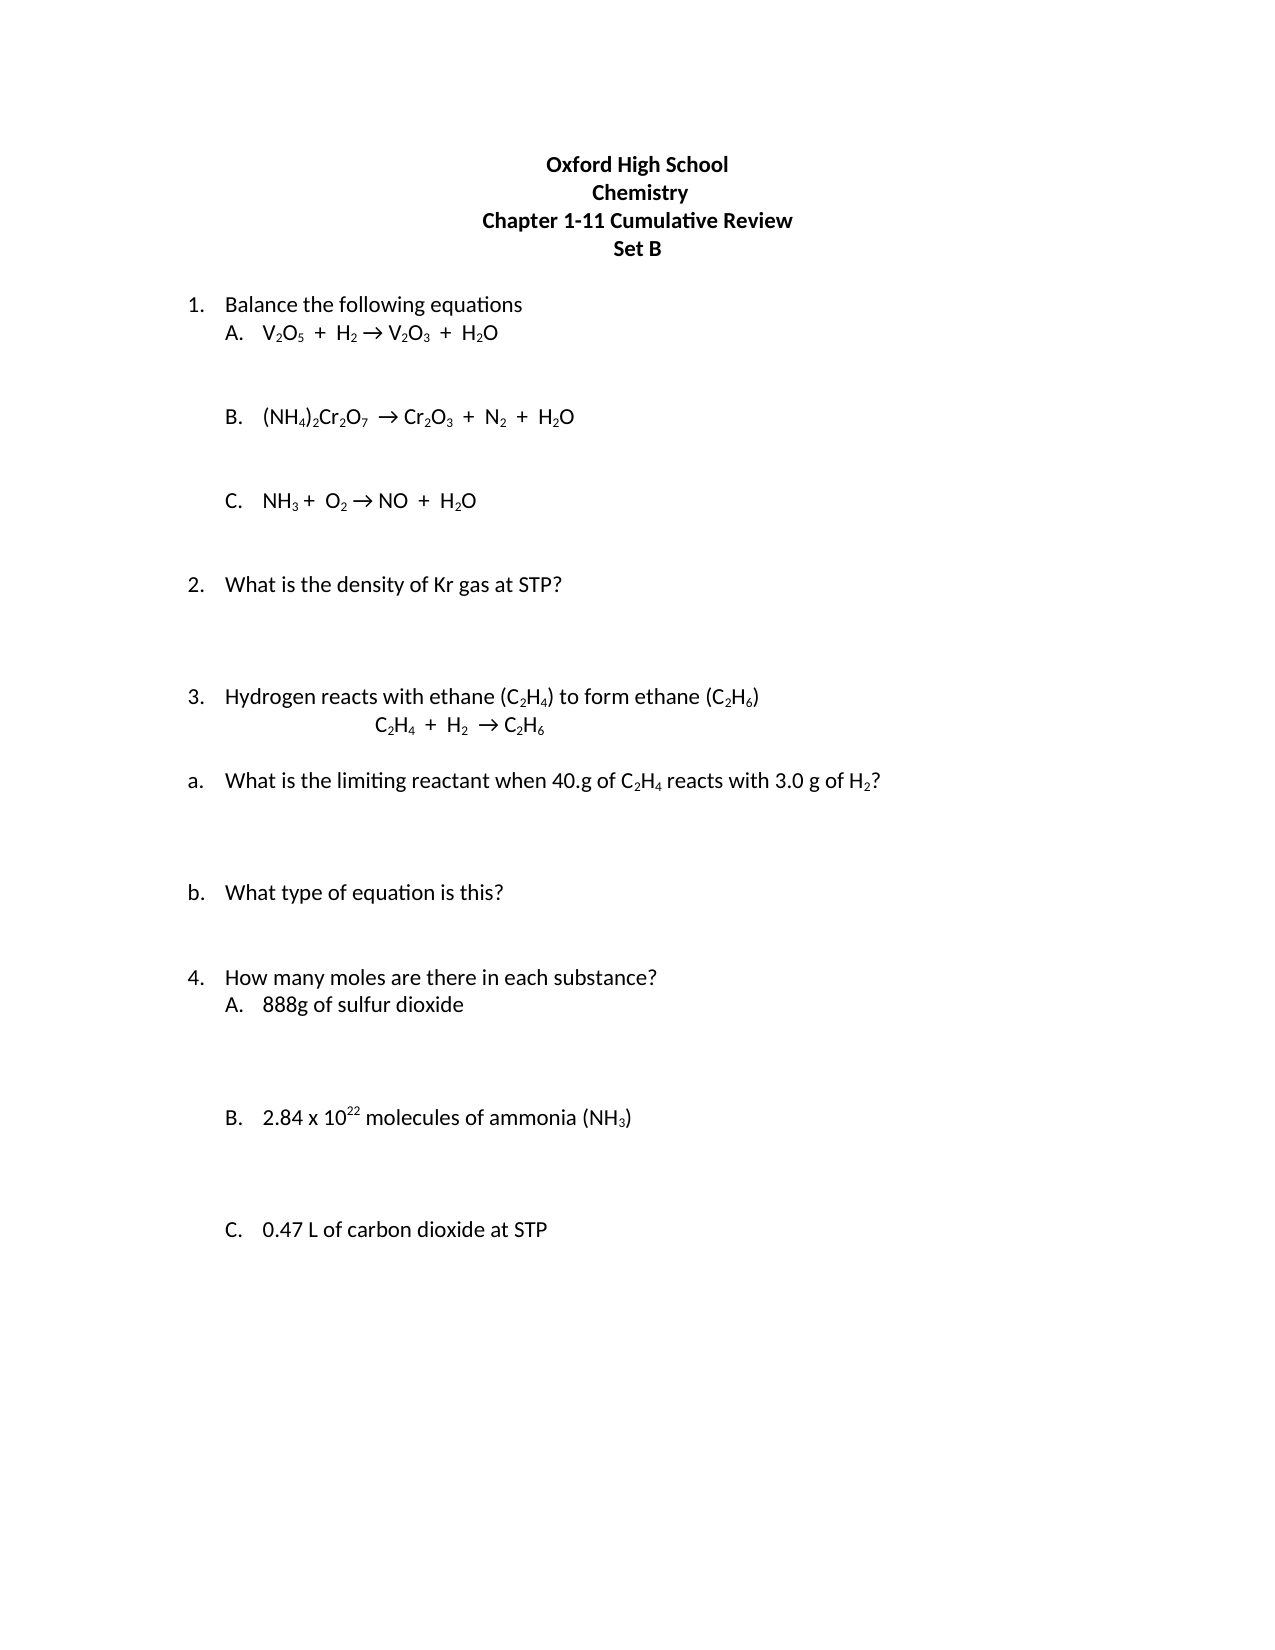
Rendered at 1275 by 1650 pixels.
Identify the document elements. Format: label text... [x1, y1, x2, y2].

text C2H4 + H2 → C2H6 [375, 710, 1125, 738]
list Balance the following equations [187, 290, 1125, 318]
list What is the density of Kr gas at STP? [187, 570, 1125, 598]
list NH3 + O2 → NO + H2O [225, 486, 1125, 514]
list 0.47 L of carbon dioxide at STP [225, 1215, 1125, 1243]
list How many moles are there in each substance? [187, 963, 1125, 991]
list (NH4)2Cr2O7 → Cr2O3 + N2 + H2O [225, 402, 1125, 430]
text Set B [150, 234, 1125, 262]
list What type of equation is this? [187, 878, 1125, 907]
list What is the limiting reactant when 40.g of C2H4 reacts with 3.0 g of H2? [187, 766, 1125, 794]
text Chemistry [150, 178, 1125, 206]
list 2.84 x 1022 molecules of ammonia (NH3) [225, 1103, 1125, 1131]
list Hydrogen reacts with ethane (C2H4) to form ethane (C2H6) [187, 682, 1125, 710]
text Chapter 1-11 Cumulative Review [150, 206, 1125, 234]
list 888g of sulfur dioxide [225, 991, 1125, 1019]
list V2O5 + H2 → V2O3 + H2O [225, 318, 1125, 346]
text Oxford High School [150, 150, 1125, 178]
